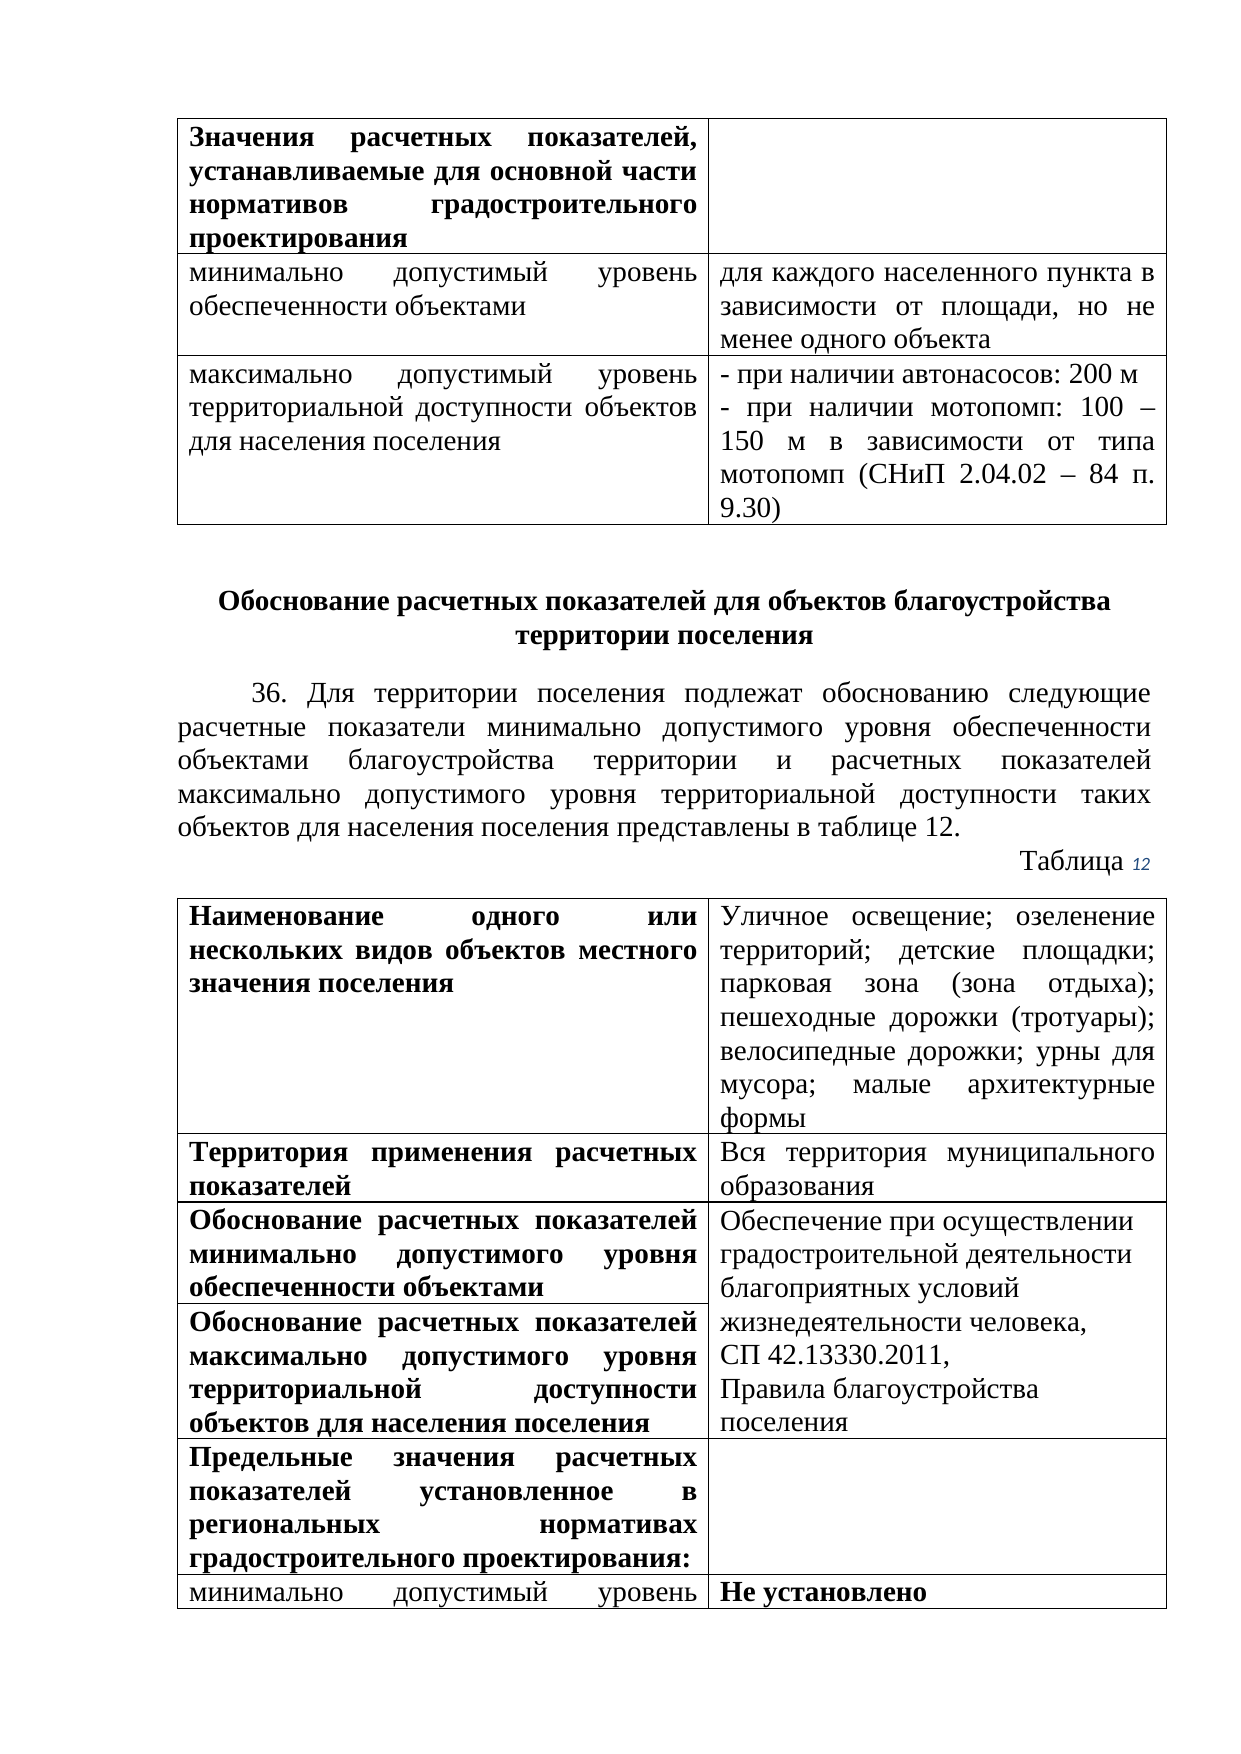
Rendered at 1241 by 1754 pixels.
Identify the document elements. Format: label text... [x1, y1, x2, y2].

table_cell - при наличии автонасосов: 200 м - при наличии мотопомп: 100 – 150 м в зависимости от типа мотопомп (СНиП 2.04.02 – 84 п. 9.30) [709, 356, 1166, 524]
table_header Уличное освещение; озеленение территорий; детские площадки; парковая зона (зона отдыха); пешеходные дорожки (тротуары); велосипедные дорожки; урны для мусора; малые архитектурные формы [709, 899, 1166, 1133]
table_cell Вся территория муниципального образования [709, 1134, 1166, 1201]
table_cell Обоснование расчетных показателей максимально допустимого уровня территориальной доступности объектов для населения поселения [178, 1304, 708, 1438]
text Таблица 12 [177, 843, 1152, 877]
table_cell Значения расчетных показателей, устанавливаемые для основной части нормативов градостроительного проектирования [178, 119, 708, 253]
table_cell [178, 1575, 708, 1608]
table_cell Предельные значения расчетных показателей установленное в региональных нормативах градостроительного проектирования: [178, 1439, 708, 1573]
table_cell [709, 119, 1166, 253]
table_cell Территория применения расчетных показателей [178, 1134, 708, 1201]
table_cell Не установлено [709, 1575, 1166, 1608]
table_cell для каждого населенного пункта в зависимости от площади, но не менее одного объекта [709, 254, 1166, 355]
table_cell Обоснование расчетных показателей минимально допустимого уровня обеспеченности объектами [178, 1203, 708, 1303]
table_header Наименование одного или нескольких видов объектов местного значения поселения [178, 899, 708, 1133]
table_cell Обеспечение при осуществлении градостроительной деятельности благоприятных условий жизнедеятельности человека, СП 42.13330.2011, Правила благоустройства поселения [709, 1203, 1166, 1438]
table_cell максимально допустимый уровень территориальной доступности объектов для населения поселения [178, 356, 708, 524]
subtitle Обоснование расчетных показателей для объектов благоустройства территории поселения [177, 583, 1152, 650]
table_cell минимально допустимый уровень обеспеченности объектами [178, 254, 708, 355]
table_cell [709, 1439, 1166, 1573]
text 36. Для территории поселения подлежат обоснованию следующие расчетные показатели минимально допустимого уровня обеспеченности объектами благоустройства территории и расчетных показателей максимально допустимого уровня территориальной доступности таких объектов для населения поселения представлены в таблице 12. [177, 675, 1152, 843]
